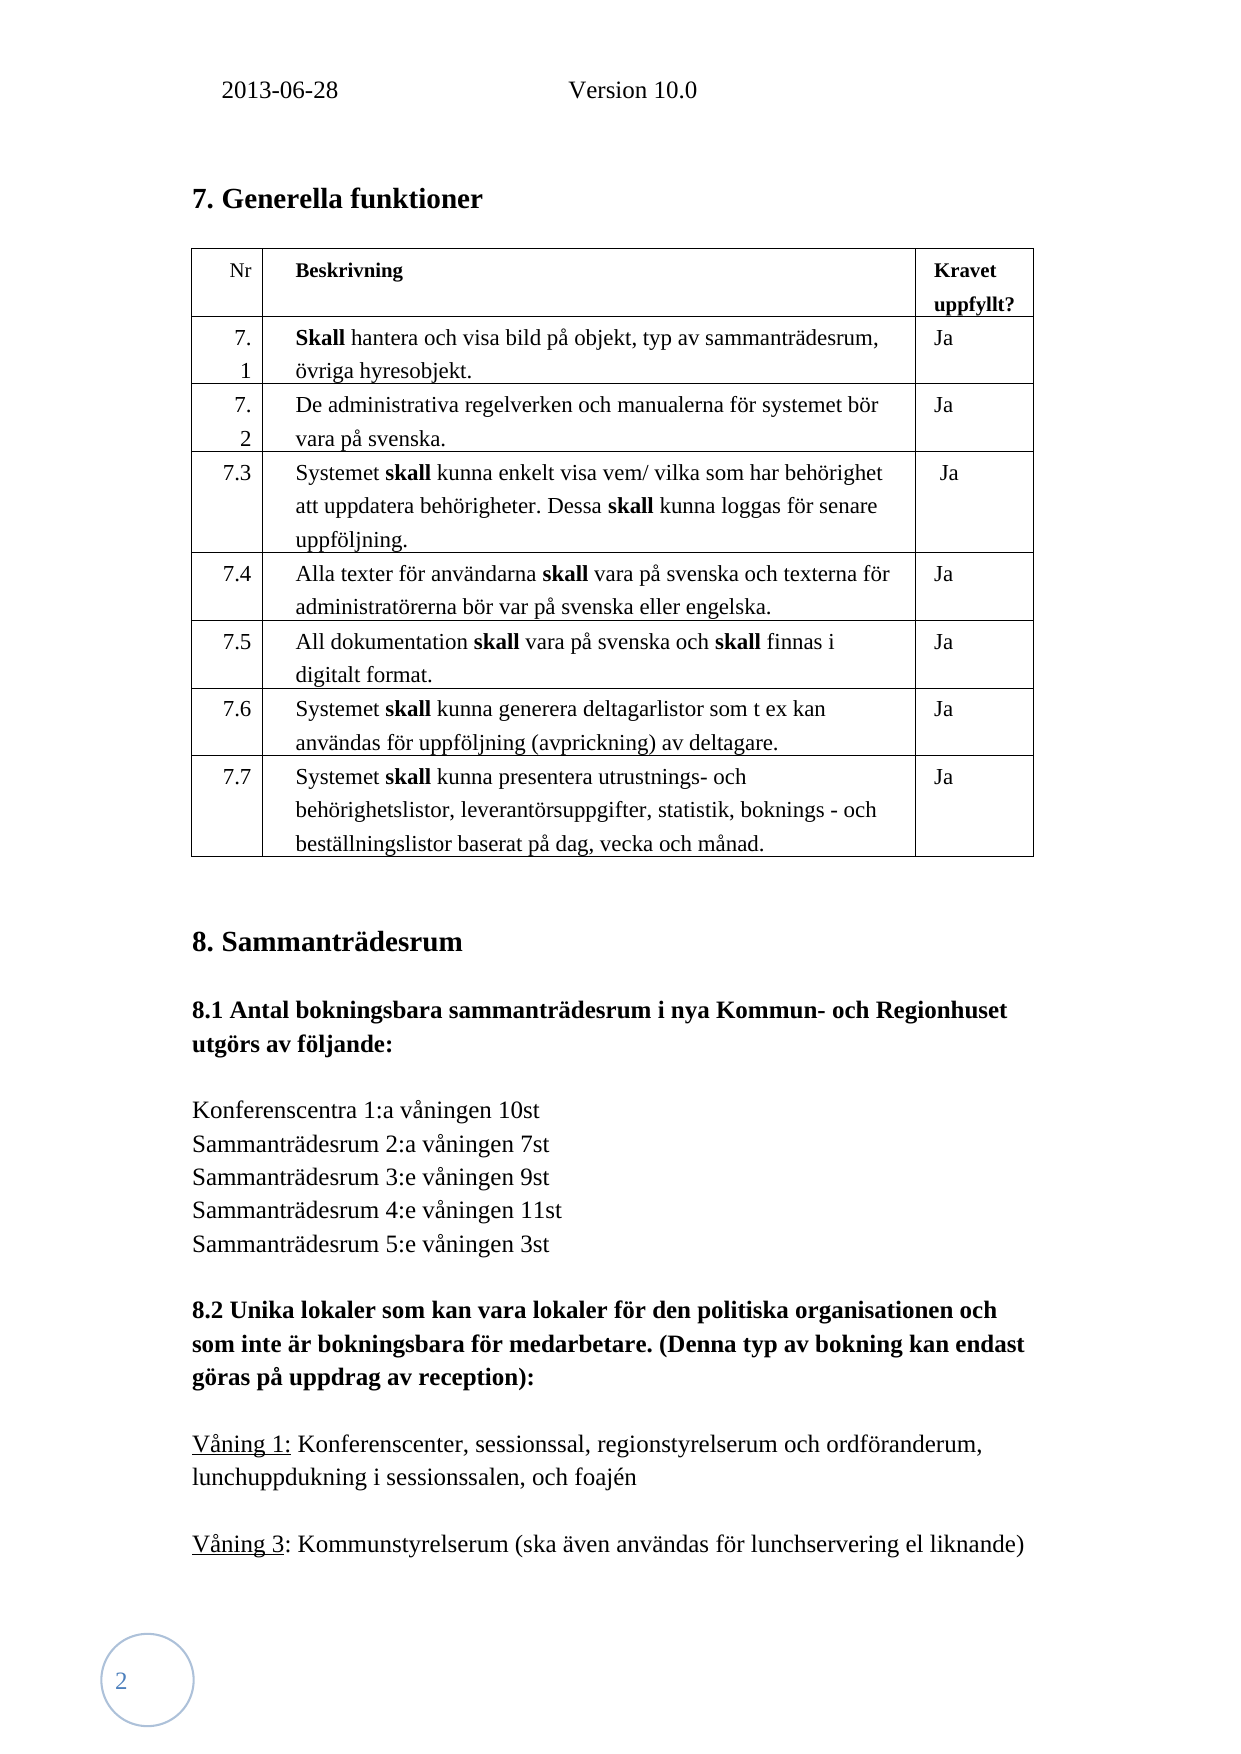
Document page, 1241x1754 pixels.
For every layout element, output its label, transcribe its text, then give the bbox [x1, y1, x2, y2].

table_cell 7.3 [192, 452, 262, 552]
list Generella funktioner [192, 181, 1033, 214]
table_cell 7.2 [192, 384, 262, 451]
table_cell 7.1 [192, 317, 262, 383]
table_cell All dokumentation skall vara på svenska och skall finnas i digitalt format. [263, 621, 915, 687]
text Sammanträdesrum 4:e våningen 11st [192, 1191, 1033, 1224]
text Sammanträdesrum 5:e våningen 3st [192, 1224, 1033, 1258]
table_cell 7.4 [192, 553, 262, 620]
table_cell Systemet skall kunna enkelt visa vem/ vilka som har behörighet att uppdatera behörigheter. Dessa skall kunna loggas för senare uppföljning. [263, 452, 915, 552]
table_cell Ja [916, 452, 1033, 552]
table_cell Ja [916, 317, 1033, 383]
table_header Beskrivning [263, 249, 915, 316]
table_cell De administrativa regelverken och manualerna för systemet bör vara på svenska. [263, 384, 915, 451]
table_cell Systemet skall kunna presentera utrustnings- och behörighetslistor, leverantörsuppgifter, statistik, boknings - och beställningslistor baserat på dag, vecka och månad. [263, 756, 915, 856]
table_cell Alla texter för användarna skall vara på svenska och texterna för administratörerna bör var på svenska eller engelska. [263, 553, 915, 620]
table_cell Ja [916, 756, 1033, 856]
text 8.1 Antal bokningsbara sammanträdesrum i nya Kommun- och Regionhuset utgörs av följande: [192, 991, 1033, 1058]
table_cell 7.7 [192, 756, 262, 856]
table_cell Ja [916, 553, 1033, 620]
text 8.2 Unika lokaler som kan vara lokaler för den politiska organisationen och som inte är bokningsbara för medarbetare. (Denna typ av bokning kan endast göras på uppdrag av reception): [192, 1291, 1033, 1391]
list Sammanträdesrum [192, 924, 1033, 958]
table_cell 7.6 [192, 689, 262, 755]
text Sammanträdesrum 2:a våningen 7st [192, 1124, 1033, 1158]
text Våning 3: Kommunstyrelserum (ska även användas för lunchservering el liknande) [192, 1524, 1033, 1558]
text Våning 1: Konferenscenter, sessionssal, regionstyrelserum och ordföranderum, lunchuppdukning i sessionssalen, och foajén [192, 1424, 1033, 1491]
table_cell Ja [916, 689, 1033, 755]
table_cell 7.5 [192, 621, 262, 687]
table_cell Systemet skall kunna generera deltagarlistor som t ex kan användas för uppföljning (avprickning) av deltagare. [263, 689, 915, 755]
text Sammanträdesrum 3:e våningen 9st [192, 1158, 1033, 1191]
text Konferenscentra 1:a våningen 10st [192, 1091, 1033, 1124]
table_cell Ja [916, 621, 1033, 687]
table_header Kravet uppfyllt? [916, 249, 1033, 316]
table_header Nr [192, 249, 262, 316]
table_cell Skall hantera och visa bild på objekt, typ av sammanträdesrum, övriga hyresobjekt. [263, 317, 915, 383]
table_cell Ja [916, 384, 1033, 451]
